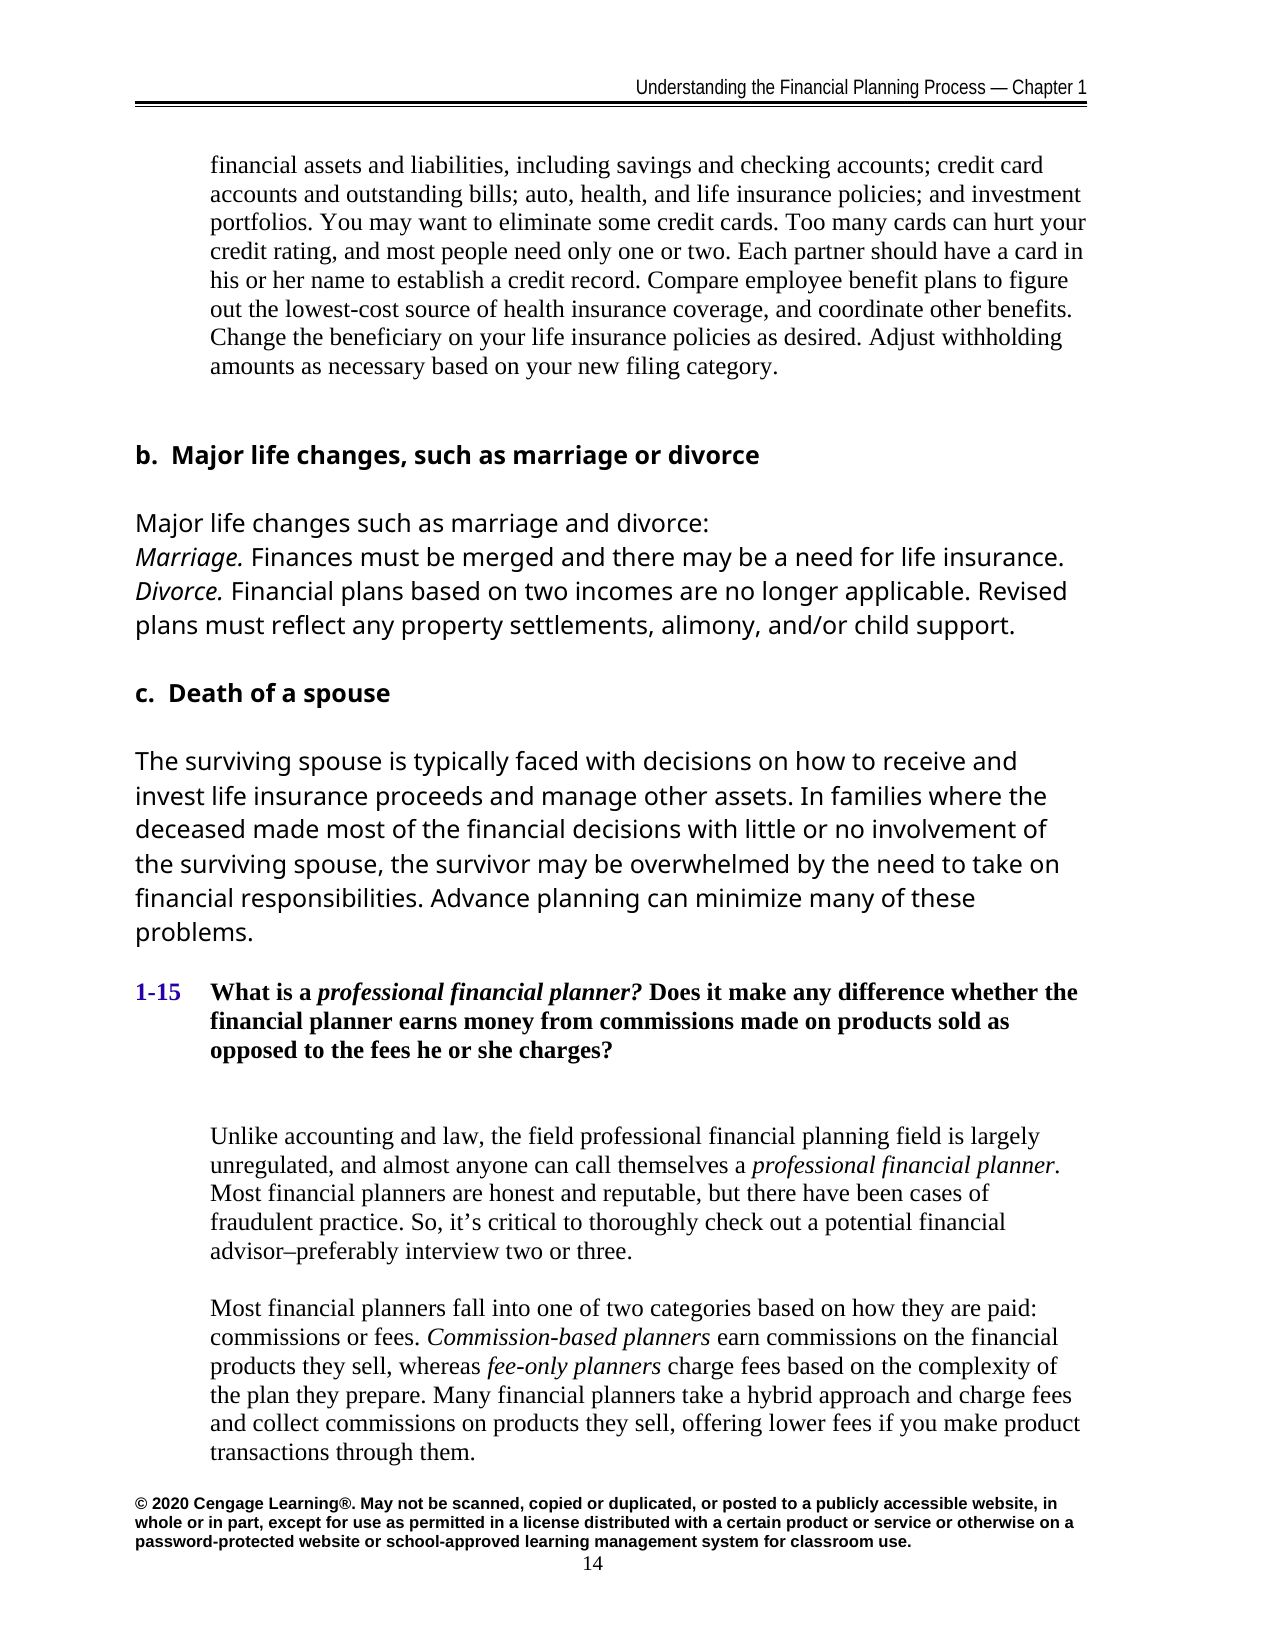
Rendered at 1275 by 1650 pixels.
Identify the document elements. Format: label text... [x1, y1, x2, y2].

subtitle Marriage. Finances must be merged and there may be a need for life insurance. [135, 540, 1087, 574]
subtitle Divorce. Financial plans based on two incomes are no longer applicable. Revised plans must reflect any property settlements, alimony, and/or child support. [135, 574, 1087, 642]
text Most financial planners fall into one of two categories based on how they are paid: commissions or fees. Commission-based planners earn commissions on the financial products they sell, whereas fee-only planners charge fees based on the complexity of the plan they prepare. Many financial planners take a hybrid approach and charge fees and collect commissions on products they sell, offering lower fees if you make product transactions through them. [210, 1293, 1087, 1466]
subtitle c. Death of a spouse [135, 676, 1087, 710]
text 1-15 What is a professional financial planner? Does it make any difference whether the financial planner earns money from commissions made on products sold as opposed to the fees he or she charges? [135, 977, 1087, 1063]
subtitle The surviving spouse is typically faced with decisions on how to receive and invest life insurance proceeds and manage other assets. In families where the deceased made most of the financial decisions with little or no involvement of the surviving spouse, the survivor may be overwhelmed by the need to take on financial responsibilities. Advance planning can minimize many of these problems. [135, 744, 1087, 948]
subtitle Major life changes such as marriage and divorce: [135, 506, 1087, 540]
text Unlike accounting and law, the field professional financial planning field is largely unregulated, and almost anyone can call themselves a professional financial planner. Most financial planners are honest and reputable, but there have been cases of fraudulent practice. So, it’s critical to thoroughly check out a potential financial advisor–preferably interview two or three. [135, 1121, 1087, 1265]
subtitle b. Major life changes, such as marriage or divorce [135, 437, 1087, 472]
